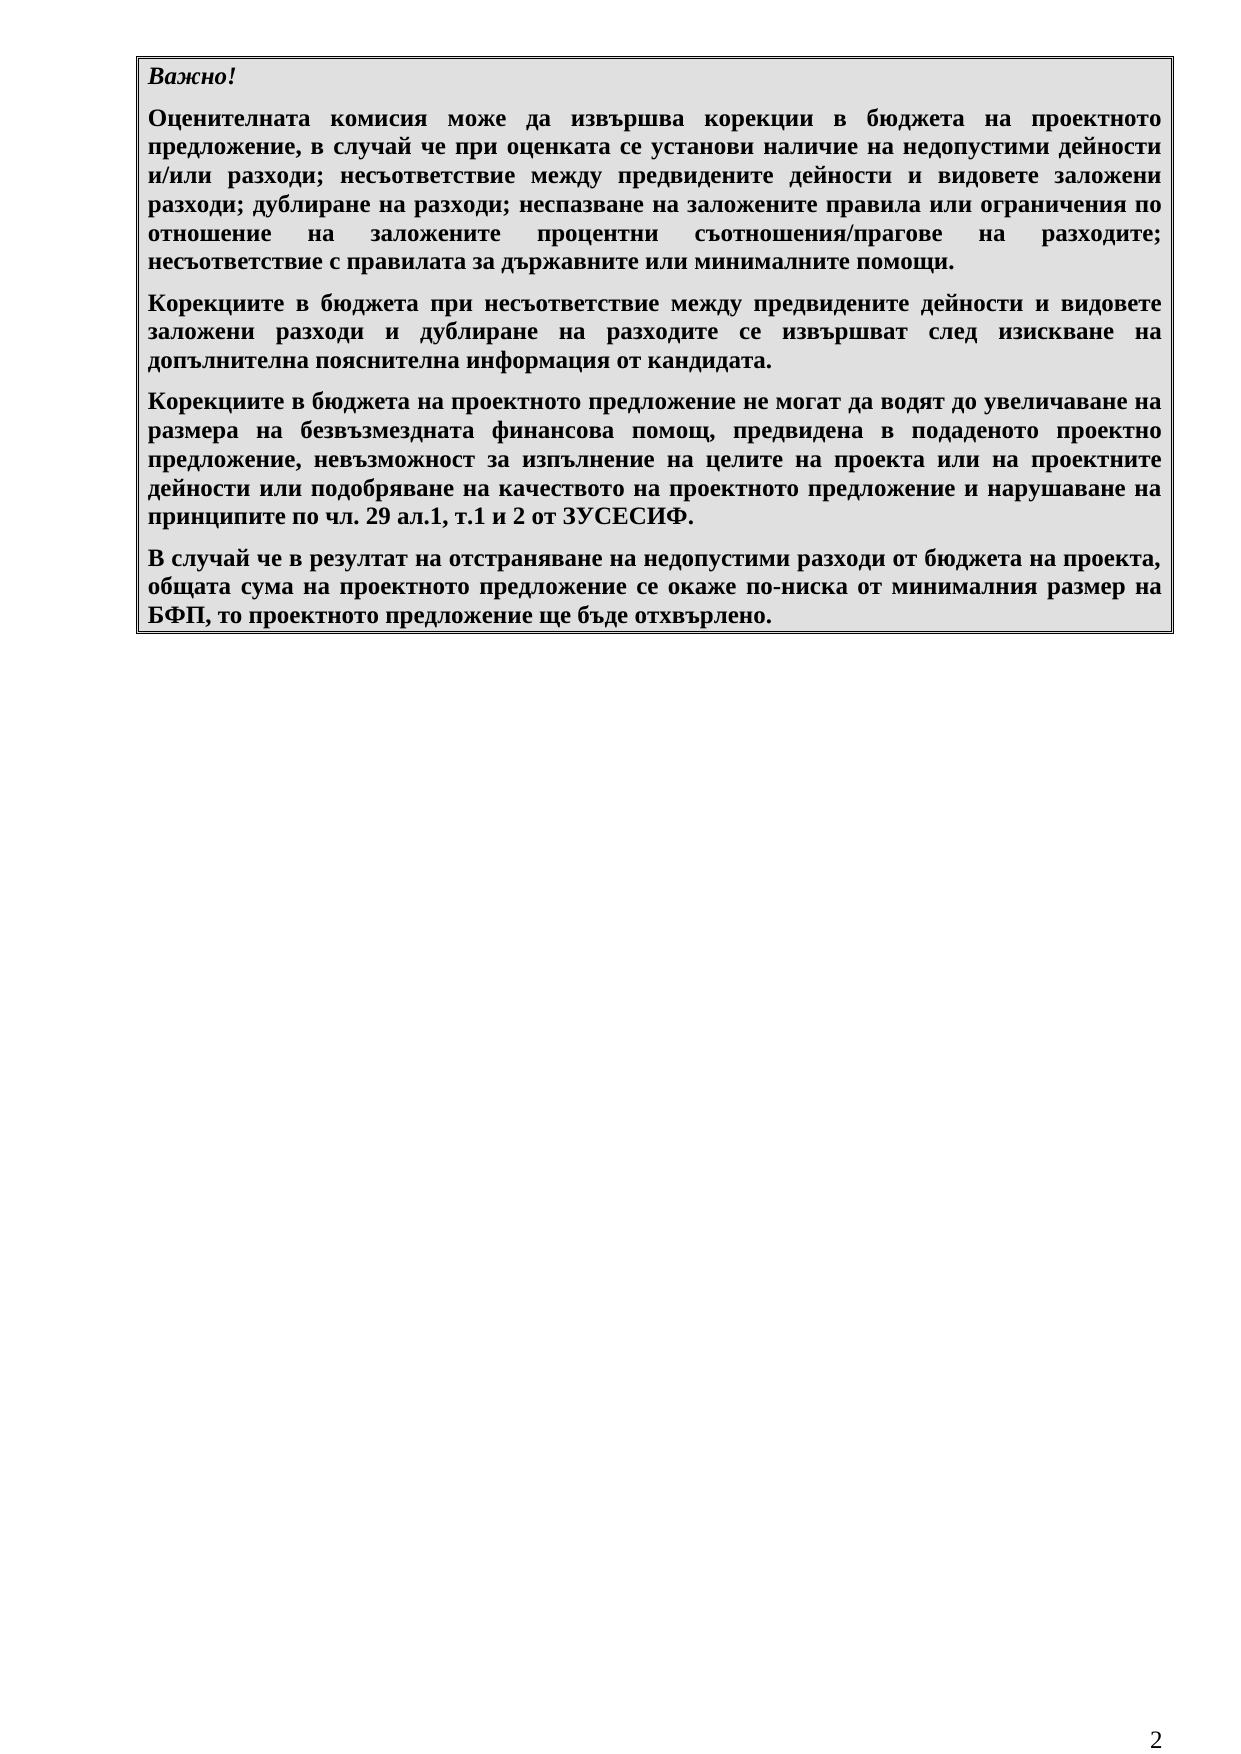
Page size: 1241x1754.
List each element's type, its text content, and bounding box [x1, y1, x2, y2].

text Оценителната комисия може да извършва корекции в бюджета на проектното предложение, в случай че при оценката се установи наличие на недопустими дейности и/или разходи; несъответствие между предвидените дейности и видовете заложени разходи; дублиране на разходи; неспазване на заложените правила или ограничения по отношение на заложените процентни съотношения/прагове на разходите; несъответствие с правилата за държавните или минималните помощи. [139, 97, 1171, 275]
text В случай че в резултат на отстраняване на недопустими разходи от бюджета на проекта, общата сума на проектното предложение се окаже по-ниска от минималния размер на БФП, то проектното предложение ще бъде отхвърлено. [139, 537, 1171, 631]
text Корекциите в бюджета на проектното предложение не могат да водят до увеличаване на размера на безвъзмездната финансова помощ, предвидена в подаденото проектно предложение, невъзможност за изпълнение на целите на проекта или на проектните дейности или подобряване на качеството на проектното предложение и нарушаване на принципите по чл. 29 ал.1, т.1 и 2 от ЗУСЕСИФ. [139, 381, 1171, 530]
text Важно! [139, 59, 1171, 90]
text Корекциите в бюджета при несъответствие между предвидените дейности и видовете заложени разходи и дублиране на разходите се извършват след изискване на допълнителна пояснителна информация от кандидата. [139, 282, 1171, 374]
